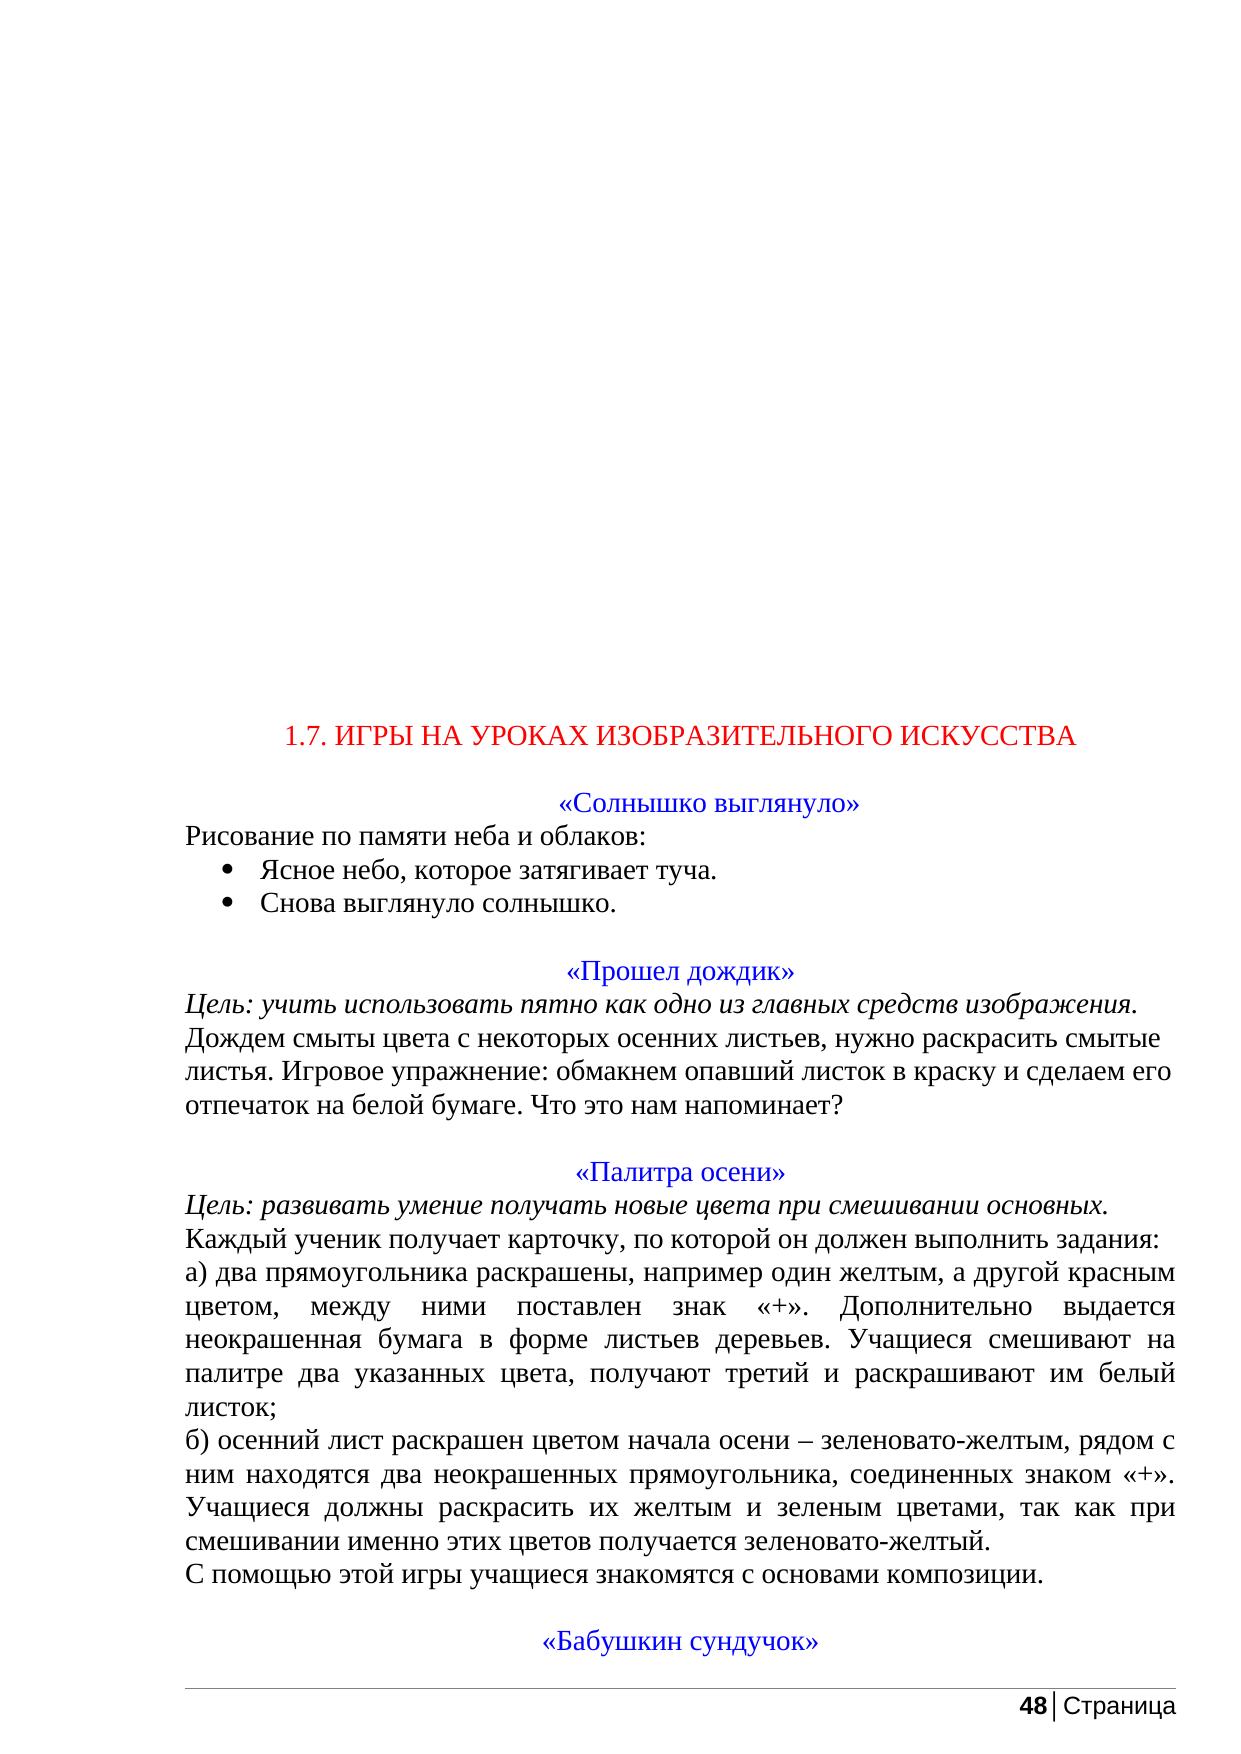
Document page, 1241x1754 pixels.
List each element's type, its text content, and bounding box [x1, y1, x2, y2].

text Цель: учить использовать пятно как одно из главных средств изображения. [185, 986, 1176, 1020]
text а) два прямоугольника раскрашены, например один желтым, а другой красным цветом, между ними поставлен знак «+». Дополнительно выдается неокрашенная бумага в форме листьев деревьев. Учащиеся смешивают на палитре два указанных цвета, получают третий и раскрашивают им белый листок; [185, 1254, 1176, 1422]
text «Солнышко выглянуло» [185, 785, 1176, 818]
text Рисование по памяти неба и облаков: [185, 818, 1176, 852]
text Каждый ученик получает карточку, по которой он должен выполнить задания: [185, 1221, 1176, 1254]
text Дождем смыты цвета с некоторых осенних листьев, нужно раскрасить смытые листья. Игровое упражнение: обмакнем опавший листок в краску и сделаем его отпечаток на белой бумаге. Что это нам напоминает? [185, 1020, 1176, 1120]
list Снова выглянуло солнышко. [222, 885, 1176, 919]
text б) осенний лист раскрашен цветом начала осени – зеленовато-желтым, рядом с ним находятся два неокрашенных прямоугольника, соединенных знаком «+». Учащиеся должны раскрасить их желтым и зеленым цветами, так как при смешивании именно этих цветов получается зеленовато-желтый. [185, 1422, 1176, 1556]
list Ясное небо, которое затягивает туча. [222, 852, 1176, 885]
text 1.7. ИГРЫ НА УРОКАХ ИЗОБРАЗИТЕЛЬНОГО ИСКУССТВА [185, 718, 1176, 751]
text Цель: развивать умение получать новые цвета при смешивании основных. [185, 1187, 1176, 1221]
text «Прошел дождик» [185, 953, 1176, 986]
text «Бабушкин сундучок» [185, 1623, 1176, 1657]
text С помощью этой игры учащиеся знакомятся с основами композиции. [185, 1556, 1176, 1590]
text «Палитра осени» [185, 1154, 1176, 1187]
